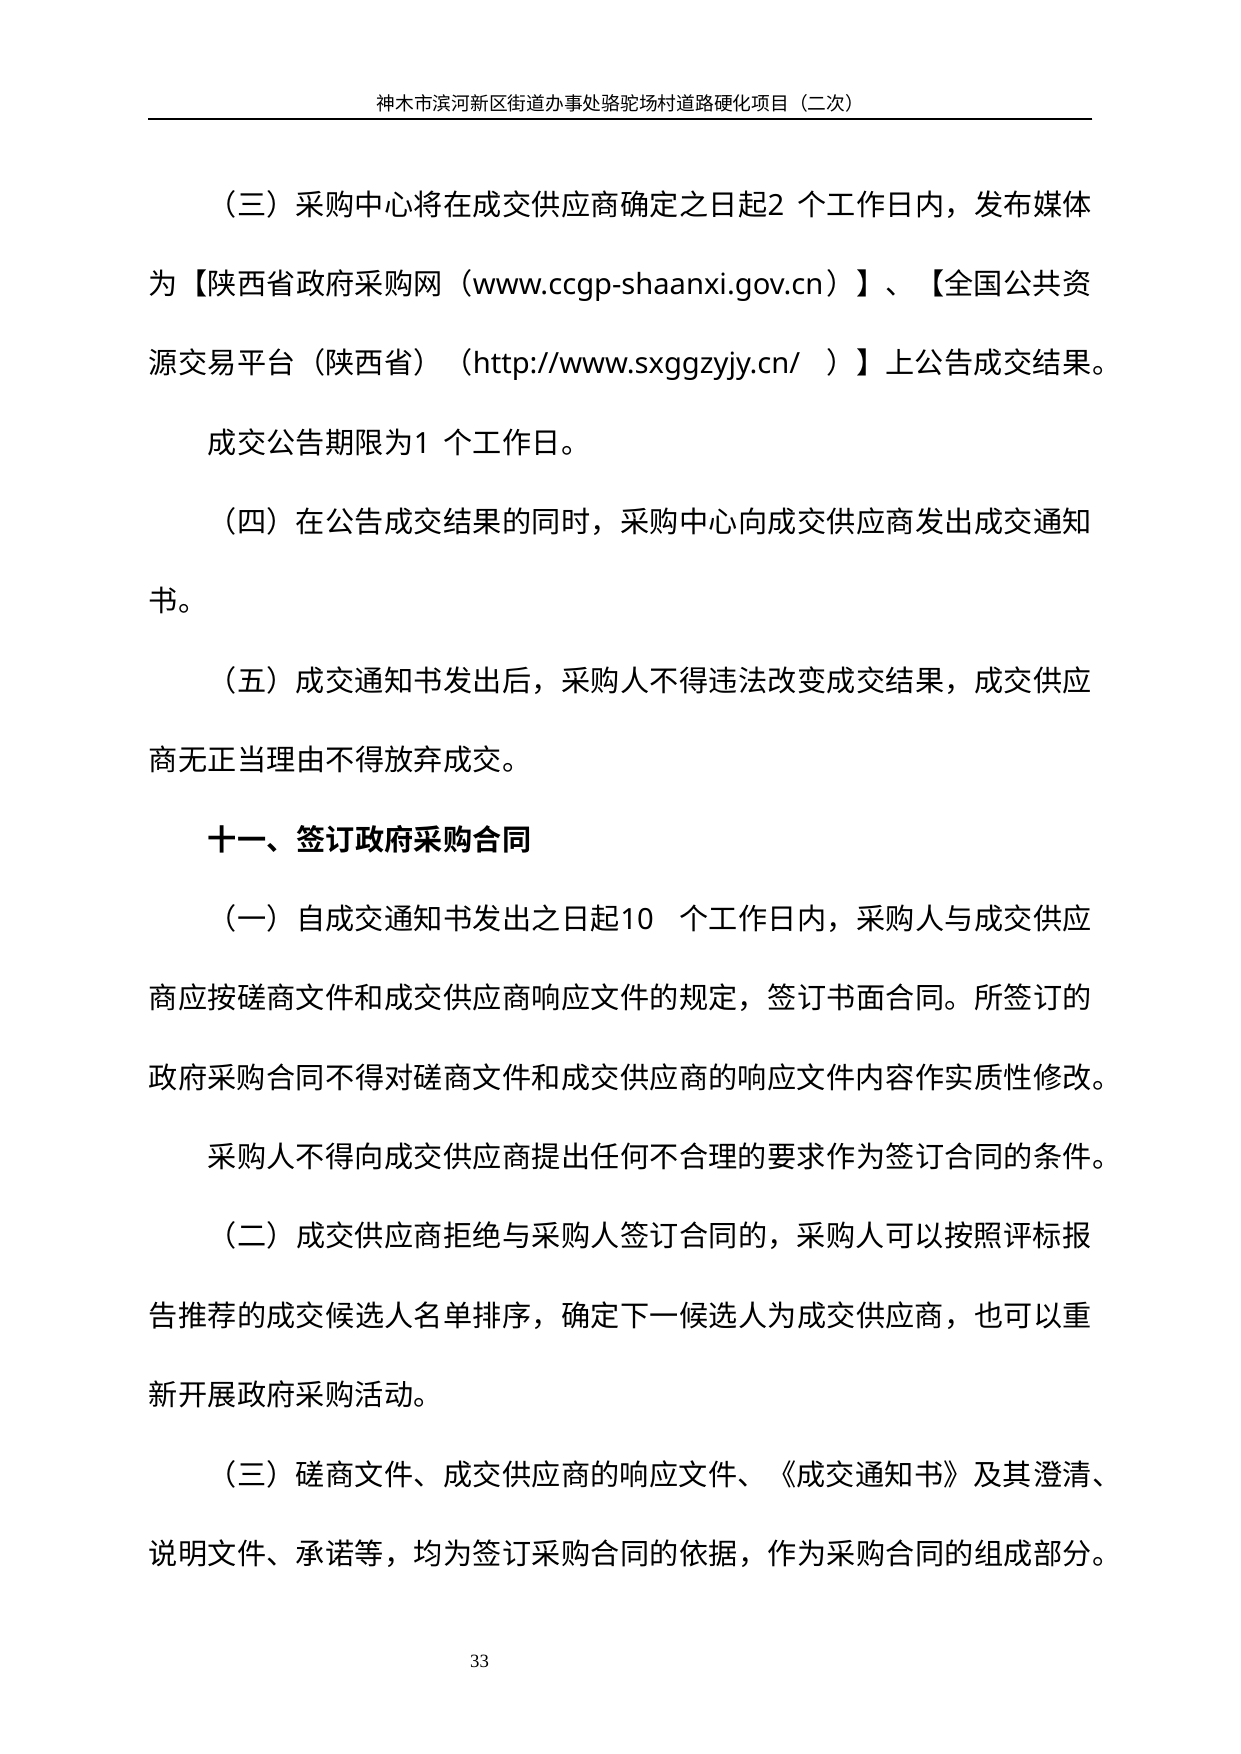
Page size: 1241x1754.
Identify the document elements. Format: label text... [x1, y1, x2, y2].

text 十一、签订政府采购合同 [148, 798, 1092, 877]
text （三）磋商文件、成交供应商的响应文件、《成交通知书》及其澄清、说明文件、承诺等，均为签订采购合同的依据，作为采购合同的组成部分。 [148, 1433, 1092, 1591]
text 成交公告期限为1个工作日。 [148, 401, 1092, 480]
text （一）自成交通知书发出之日起10个工作日内，采购人与成交供应商应按磋商文件和成交供应商响应文件的规定，签订书面合同。所签订的政府采购合同不得对磋商文件和成交供应商的响应文件内容作实质性修改。 [148, 877, 1092, 1115]
text （二）成交供应商拒绝与采购人签订合同的，采购人可以按照评标报告推荐的成交候选人名单排序，确定下一候选人为成交供应商，也可以重新开展政府采购活动。 [148, 1194, 1092, 1433]
text （四）在公告成交结果的同时，采购中心向成交供应商发出成交通知书。 [148, 480, 1092, 639]
text （三）采购中心将在成交供应商确定之日起2个工作日内，发布媒体为【陕西省政府采购网（www.ccgp-shaanxi.gov.cn）】、【全国公共资源交易平台（陕西省）（http://www.sxggzyjy.cn/）】上公告成交结果。 [148, 163, 1092, 401]
text （五）成交通知书发出后，采购人不得违法改变成交结果，成交供应商无正当理由不得放弃成交。 [148, 639, 1092, 798]
text 采购人不得向成交供应商提出任何不合理的要求作为签订合同的条件。 [148, 1115, 1092, 1194]
